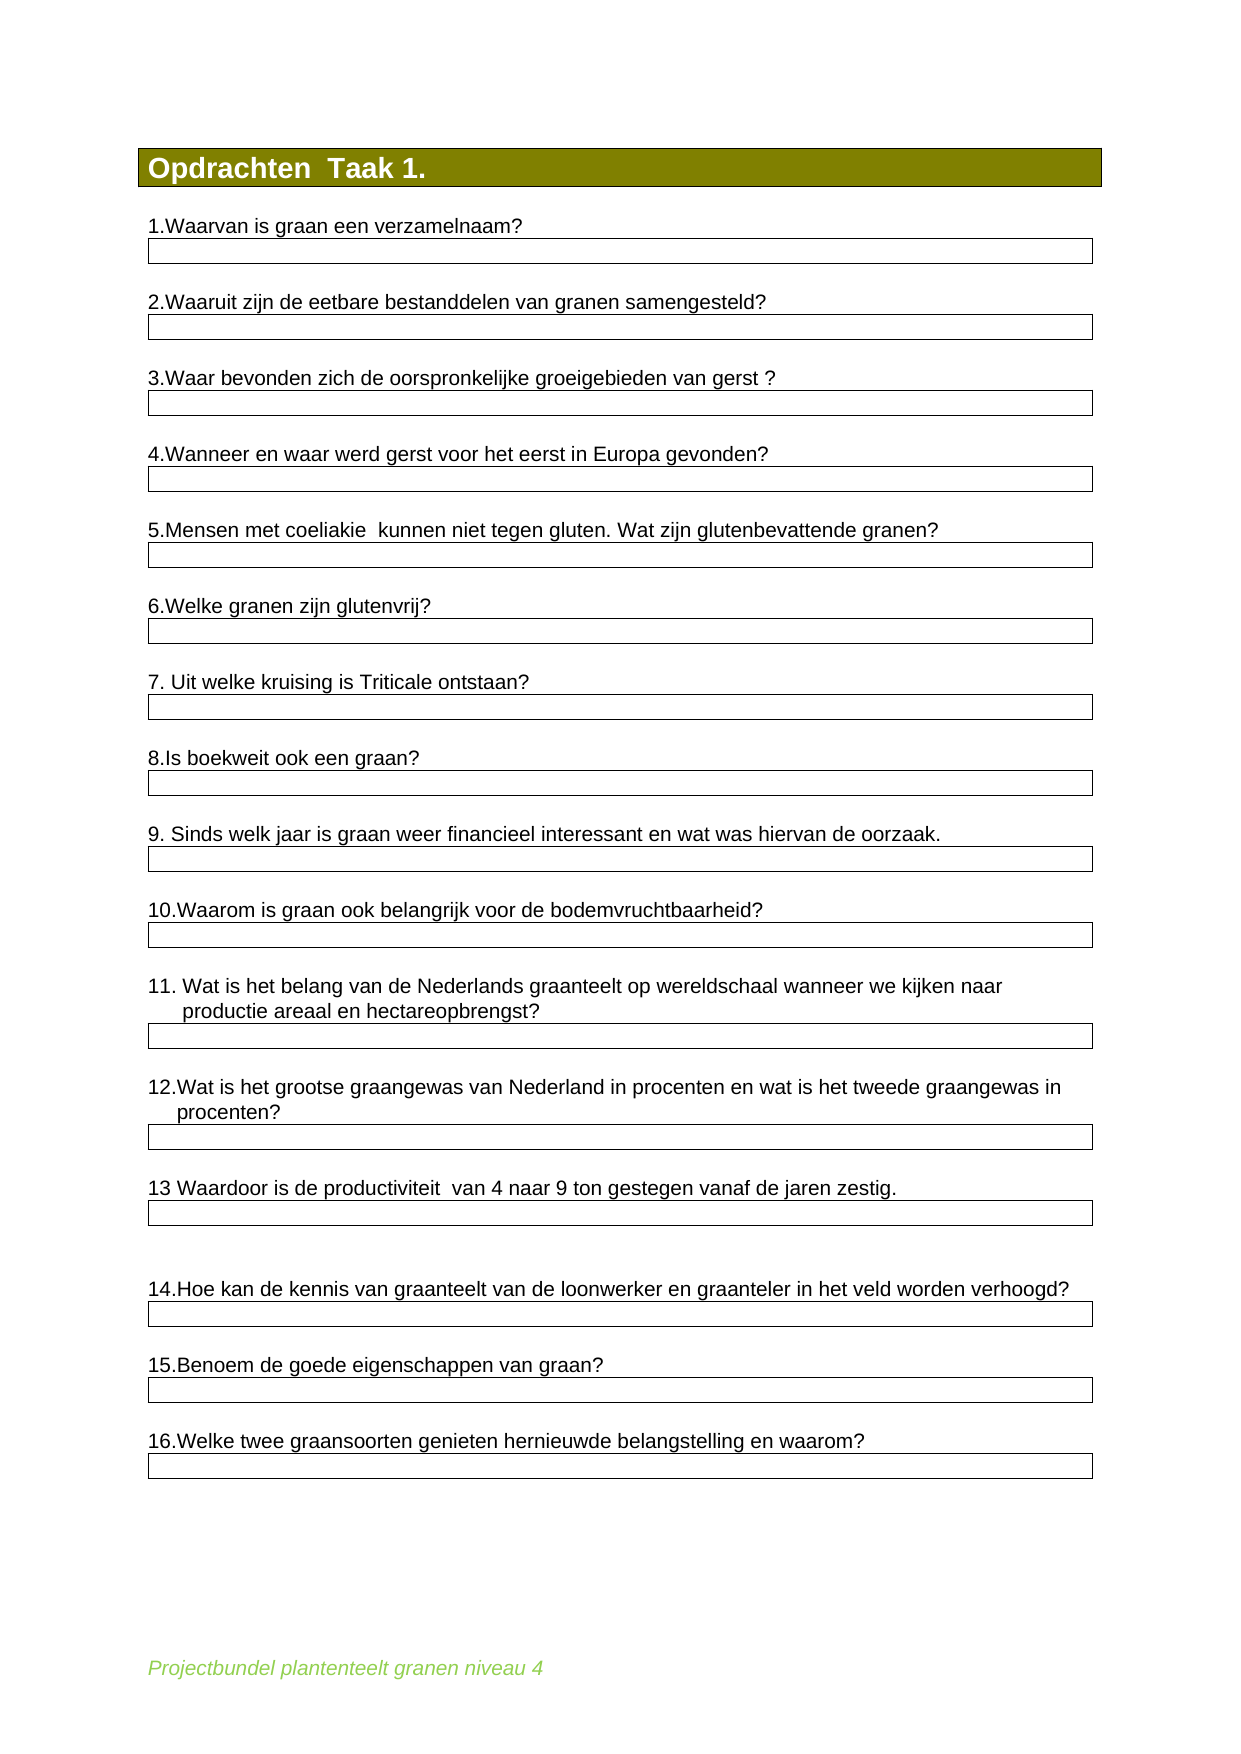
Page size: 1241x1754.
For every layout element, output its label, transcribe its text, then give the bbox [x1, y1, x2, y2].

text 5.Mensen met coeliakie kunnen niet tegen gluten. Wat zijn glutenbevattende granen? [148, 517, 1093, 542]
text 1.Waarvan is graan een verzamelnaam? [148, 212, 1093, 237]
text 8.Is boekweit ook een graan? [148, 745, 1093, 770]
text 12.Wat is het grootse graangewas van Nederland in procenten en wat is het tweede graangewas in [148, 1074, 1093, 1099]
table_header [149, 619, 1092, 643]
text 16.Welke twee graansoorten genieten hernieuwde belangstelling en waarom? [148, 1428, 1093, 1453]
text productie areaal en hectareopbrengst? [148, 998, 1093, 1023]
table_header [149, 467, 1092, 491]
text 10.Waarom is graan ook belangrijk voor de bodemvruchtbaarheid? [148, 897, 1093, 922]
table_header [149, 1024, 1092, 1048]
text 2.Waaruit zijn de eetbare bestanddelen van granen samengesteld? [148, 288, 1093, 313]
table_header [149, 543, 1092, 567]
table_header [149, 923, 1092, 947]
text procenten? [148, 1099, 1093, 1124]
table_header [149, 1378, 1092, 1402]
text 14.Hoe kan de kennis van graanteelt van de loonwerker en graanteler in het veld worden verhoogd? [148, 1276, 1093, 1301]
table_header [149, 315, 1092, 338]
text 6.Welke granen zijn glutenvrij? [148, 593, 1093, 618]
table_header [149, 1302, 1092, 1326]
table_header [149, 239, 1092, 262]
table_header [149, 391, 1092, 414]
text 7. Uit welke kruising is Triticale ontstaan? [148, 669, 1093, 694]
table_header [149, 1125, 1092, 1149]
table_header [149, 847, 1092, 871]
table_header [149, 1201, 1092, 1225]
text 13 Waardoor is de productiviteit van 4 naar 9 ton gestegen vanaf de jaren zestig. [148, 1175, 1093, 1200]
table_header [149, 771, 1092, 795]
subtitle Opdrachten Taak 1. [139, 149, 1101, 186]
text 11. Wat is het belang van de Nederlands graanteelt op wereldschaal wanneer we kijken naar [148, 973, 1093, 998]
text 3.Waar bevonden zich de oorspronkelijke groeigebieden van gerst ? [148, 364, 1093, 389]
text 4.Wanneer en waar werd gerst voor het eerst in Europa gevonden? [148, 441, 1093, 466]
table_header [149, 695, 1092, 719]
text 15.Benoem de goede eigenschappen van graan? [148, 1352, 1093, 1377]
text 9. Sinds welk jaar is graan weer financieel interessant en wat was hiervan de oorzaak. [148, 821, 1093, 846]
table_header [149, 1454, 1092, 1478]
